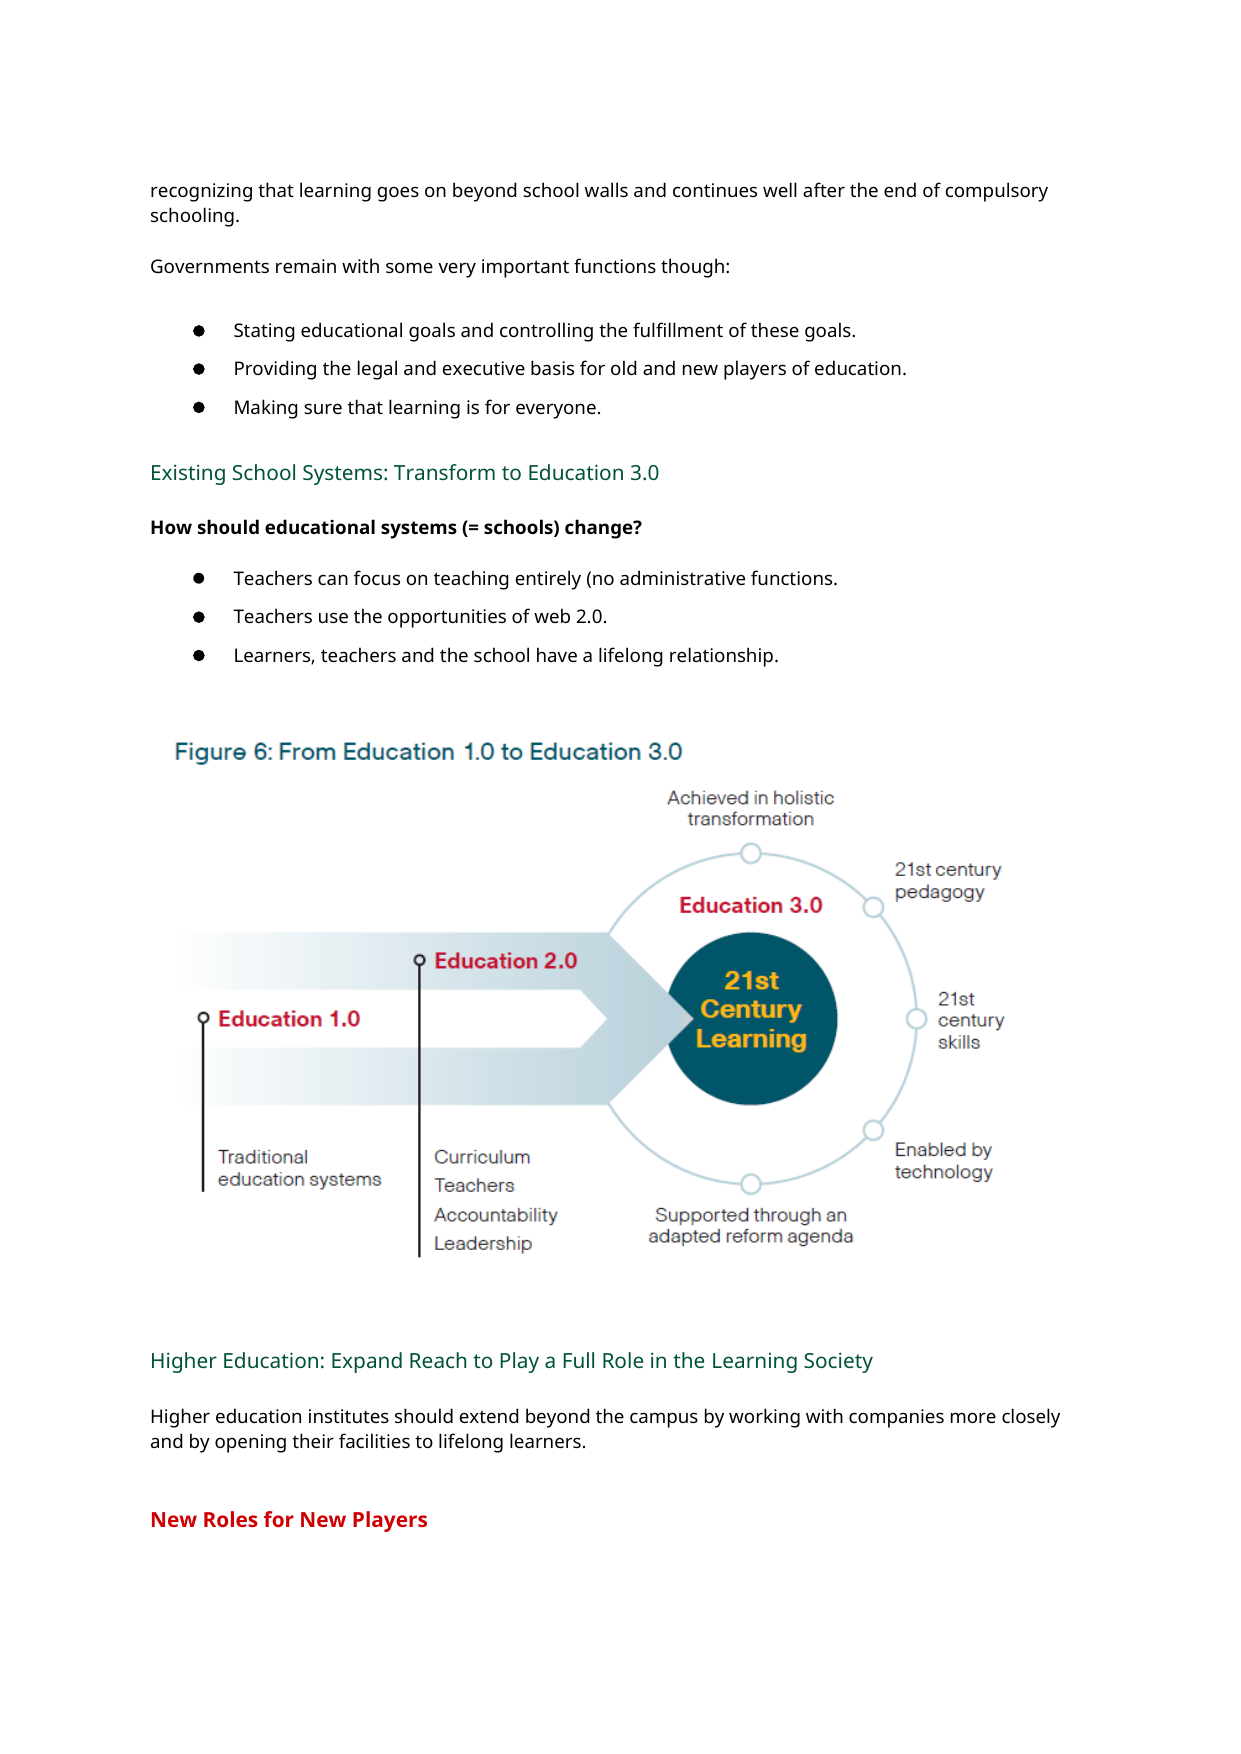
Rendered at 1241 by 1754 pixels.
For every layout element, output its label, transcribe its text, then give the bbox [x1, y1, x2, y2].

text New Roles for New Players [150, 1505, 1090, 1533]
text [150, 177, 1090, 228]
list Teachers can focus on teaching entirely (no administrative functions. [192, 566, 1090, 591]
list Making sure that learning is for everyone. [192, 394, 1090, 419]
list Stating educational goals and controlling the fulfillment of these goals. [192, 317, 1090, 343]
text Existing School Systems: Transform to Education 3.0 [150, 458, 1090, 486]
list Teachers use the opportunities of web 2.0. [192, 604, 1090, 629]
list Providing the legal and executive basis for old and new players of education. [192, 356, 1090, 381]
list Learners, teachers and the school have a lifelong relationship. [192, 642, 1090, 668]
text Higher Education: Expand Reach to Play a Full Role in the Learning Society [150, 1346, 1090, 1374]
text Higher education institutes should extend beyond the campus by working with companies more closely and by opening their facilities to lifelong learners. [150, 1403, 1090, 1454]
text How should educational systems (= schools) change? [150, 514, 1090, 540]
text Governments remain with some very important functions though: [150, 254, 1090, 279]
